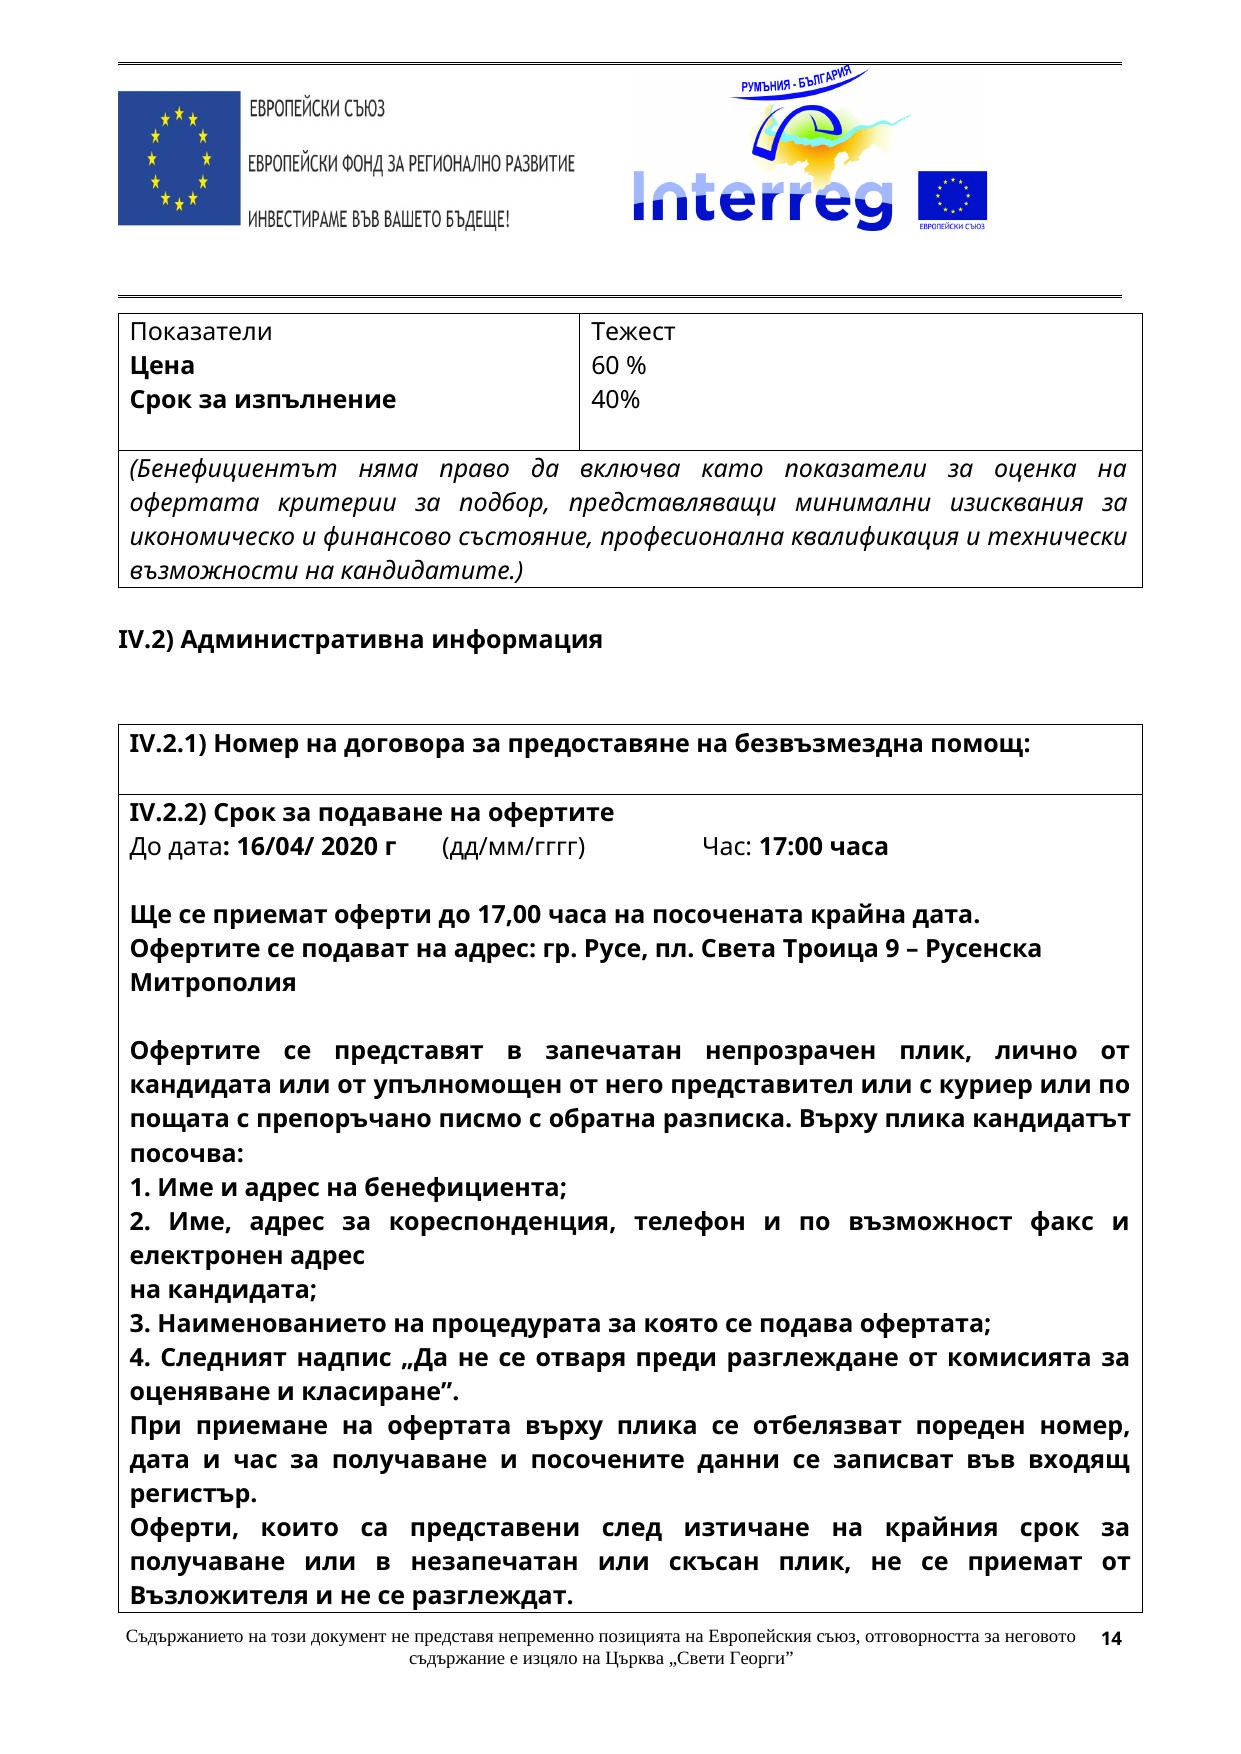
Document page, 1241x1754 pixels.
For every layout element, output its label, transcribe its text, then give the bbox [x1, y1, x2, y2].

table_cell (Бенефициентът няма право да включва като показатели за оценка на офертата критерии за подбор, представляващи минимални изисквания за икономическо и финансово състояние, професионална квалификация и технически възможности на кандидатите.) [119, 451, 1142, 587]
picture [118, 91, 575, 231]
table_header ІV.2.1) Номер на договора за предоставяне на безвъзмездна помощ: [119, 725, 1142, 793]
text ІV.2) Административна информация [118, 622, 1122, 656]
picture [633, 65, 988, 231]
table_cell Показатели Цена Срок за изпълнение [119, 314, 579, 450]
table_cell Тежест 60 % 40% [580, 314, 1142, 450]
